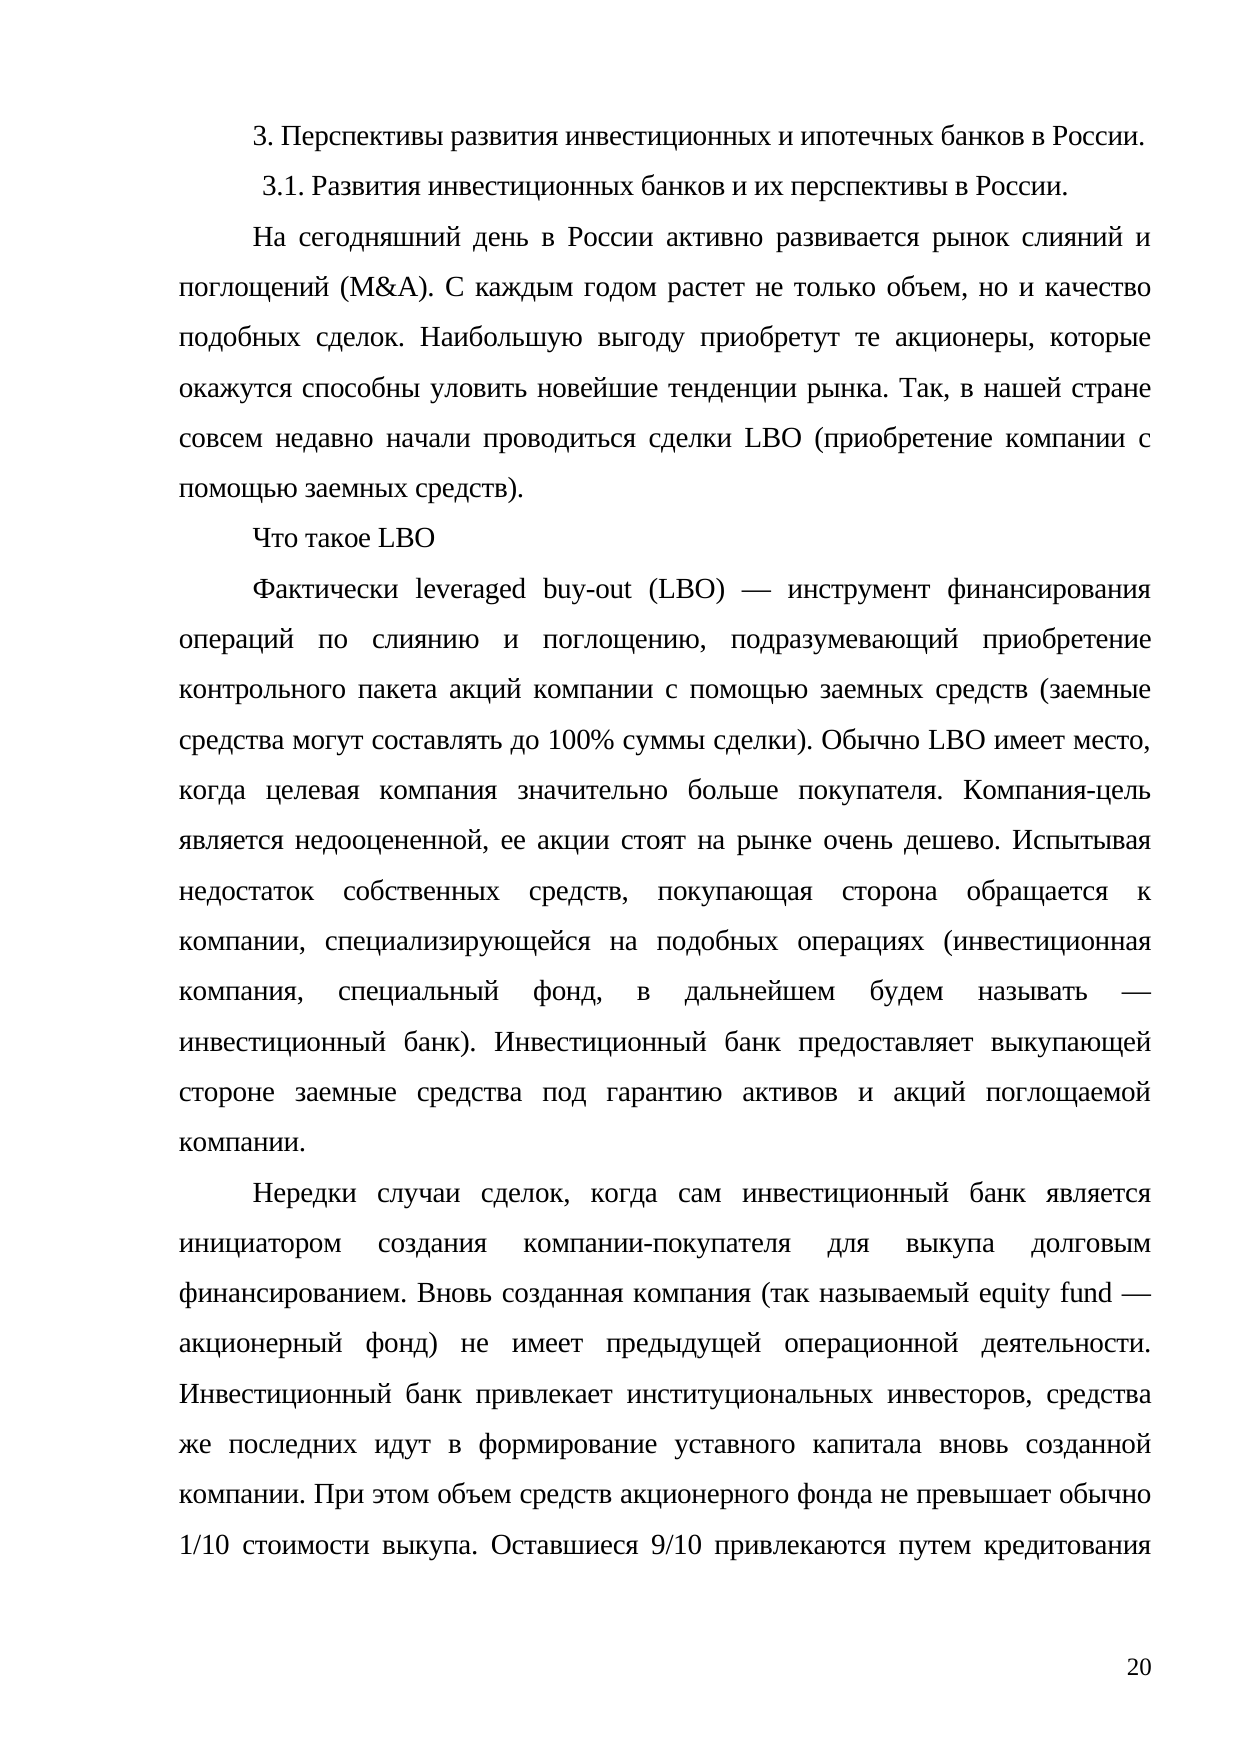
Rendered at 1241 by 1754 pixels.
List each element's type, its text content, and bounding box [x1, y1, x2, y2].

text Фактически leveraged buy-out (LBO) — инструмент финансирования операций по слиянию и поглощению, подразумевающий приобретение контрольного пакета акций компании с помощью заемных средств (заемные средства могут составлять до 100% суммы сделки). Обычно LBO имеет место, когда целевая компания значительно больше покупателя. Компания-цель является недооцененной, ее акции стоят на рынке очень дешево. Испытывая недостаток собственных средств, покупающая сторона обращается к компании, специализирующейся на подобных операциях (инвестиционная компания, специальный фонд, в дальнейшем будем называть — инвестиционный банк). Инвестиционный банк предоставляет выкупающей стороне заемные средства под гарантию активов и акций поглощаемой компании. [179, 571, 1152, 1158]
text 3.1. Развития инвестиционных банков и их перспективы в России. [179, 168, 1152, 202]
text На сегодняшний день в России активно развивается рынок слияний и поглощений (M&A). С каждым годом растет не только объем, но и качество подобных сделок. Наибольшую выгоду приобретут те акционеры, которые окажутся способны уловить новейшие тенденции рынка. Так, в нашей стране совсем недавно начали проводиться сделки LBO (приобретение компании с помощью заемных средств). [179, 219, 1152, 504]
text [179, 1175, 1152, 1560]
text 3. Перспективы развития инвестиционных и ипотечных банков в России. [179, 118, 1148, 152]
text Что такое LBO [179, 521, 1152, 554]
